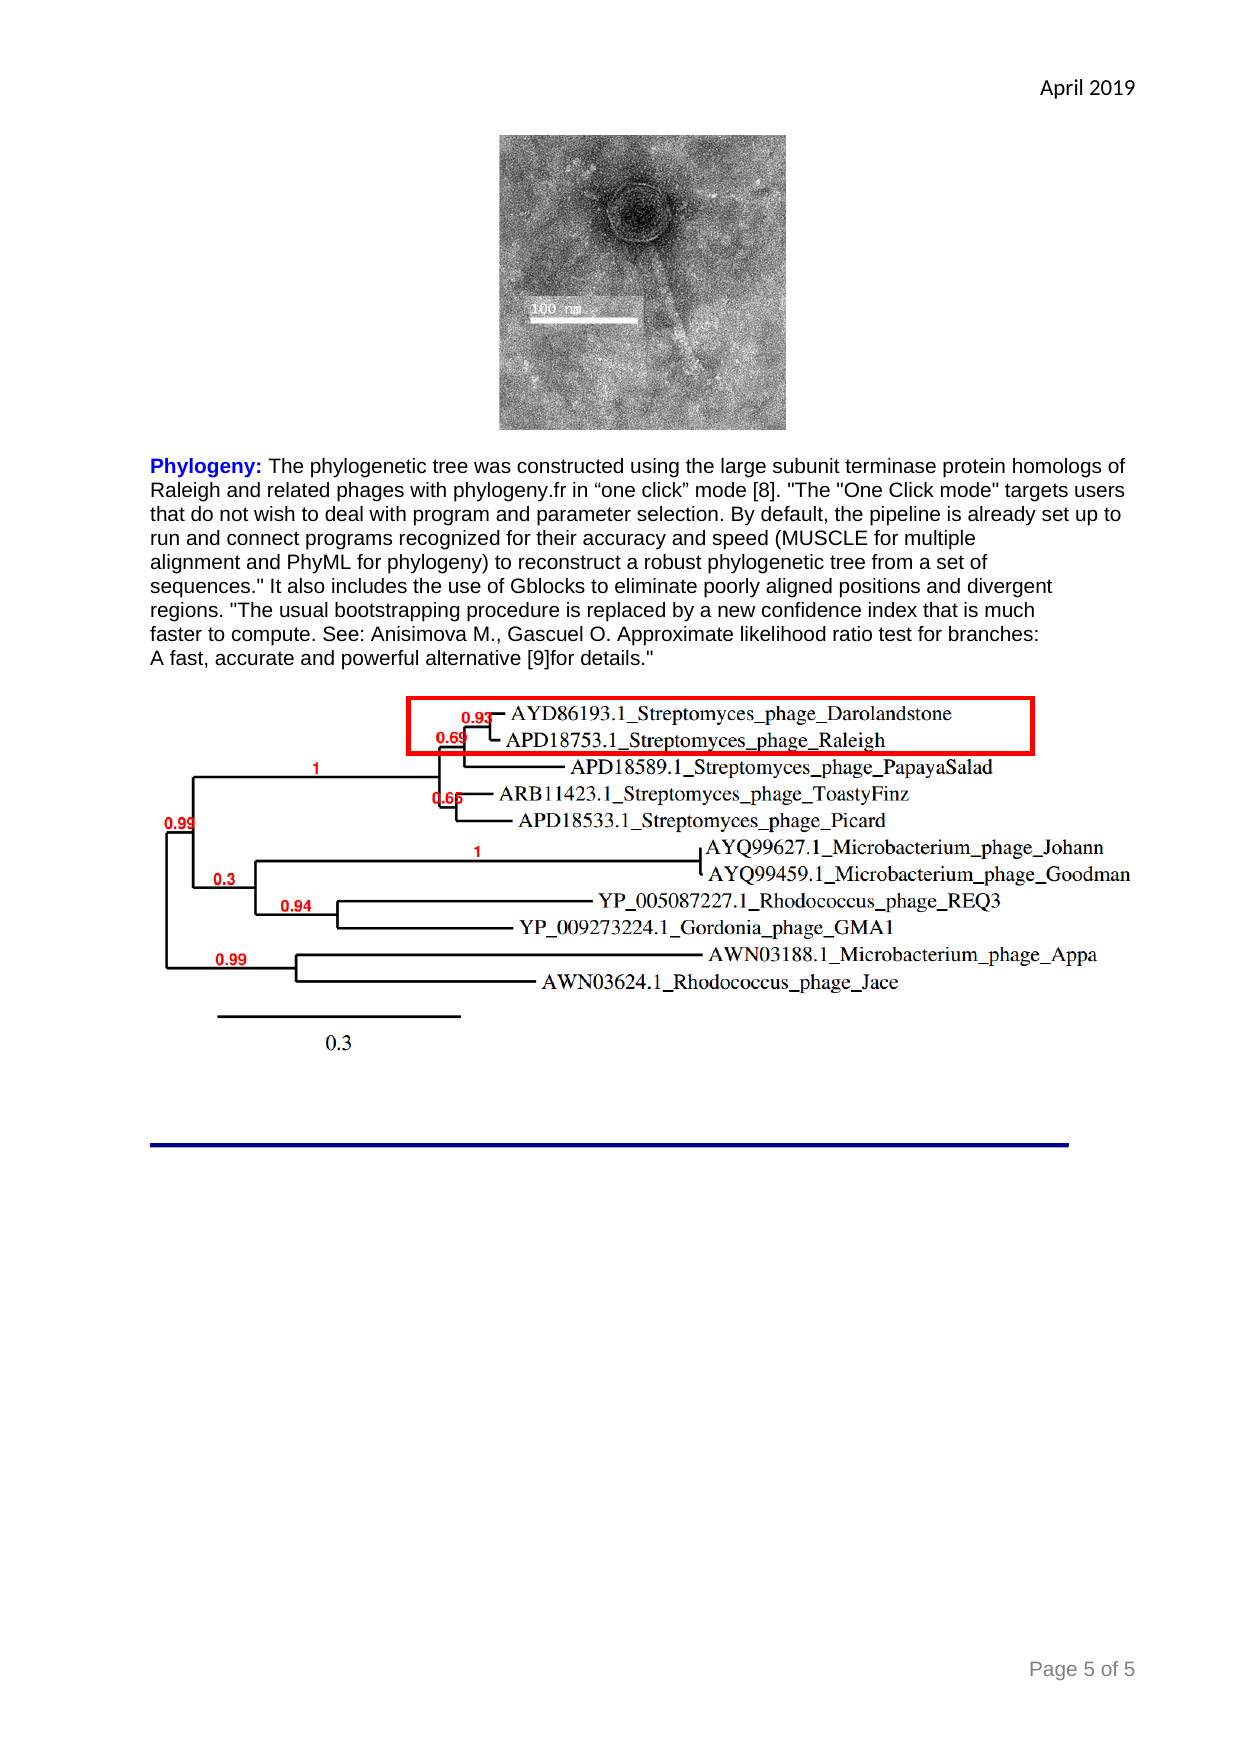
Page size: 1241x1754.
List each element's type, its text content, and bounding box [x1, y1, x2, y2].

text Phylogeny: The phylogenetic tree was constructed using the large subunit terminase protein homologs of Raleigh and related phages with phylogeny.fr in “one click” mode [8]. "The "One Click mode" targets users that do not wish to deal with program and parameter selection. By default, the pipeline is already set up to run and connect programs recognized for their accuracy and speed (MUSCLE for multiple [150, 454, 1135, 550]
text A fast, accurate and powerful alternative [9]for details." [150, 646, 1135, 669]
text faster to compute. See: Anisimova M., Gascuel O. Approximate likelihood ratio test for branches: [150, 622, 1135, 646]
picture [150, 693, 1136, 1061]
text regions. "The usual bootstrapping procedure is replaced by a new confidence index that is much [150, 598, 1135, 622]
picture [499, 135, 786, 430]
text alignment and PhyML for phylogeny) to reconstruct a robust phylogenetic tree from a set of [150, 550, 1135, 574]
text sequences." It also includes the use of Gblocks to eliminate poorly aligned positions and divergent [150, 574, 1135, 598]
